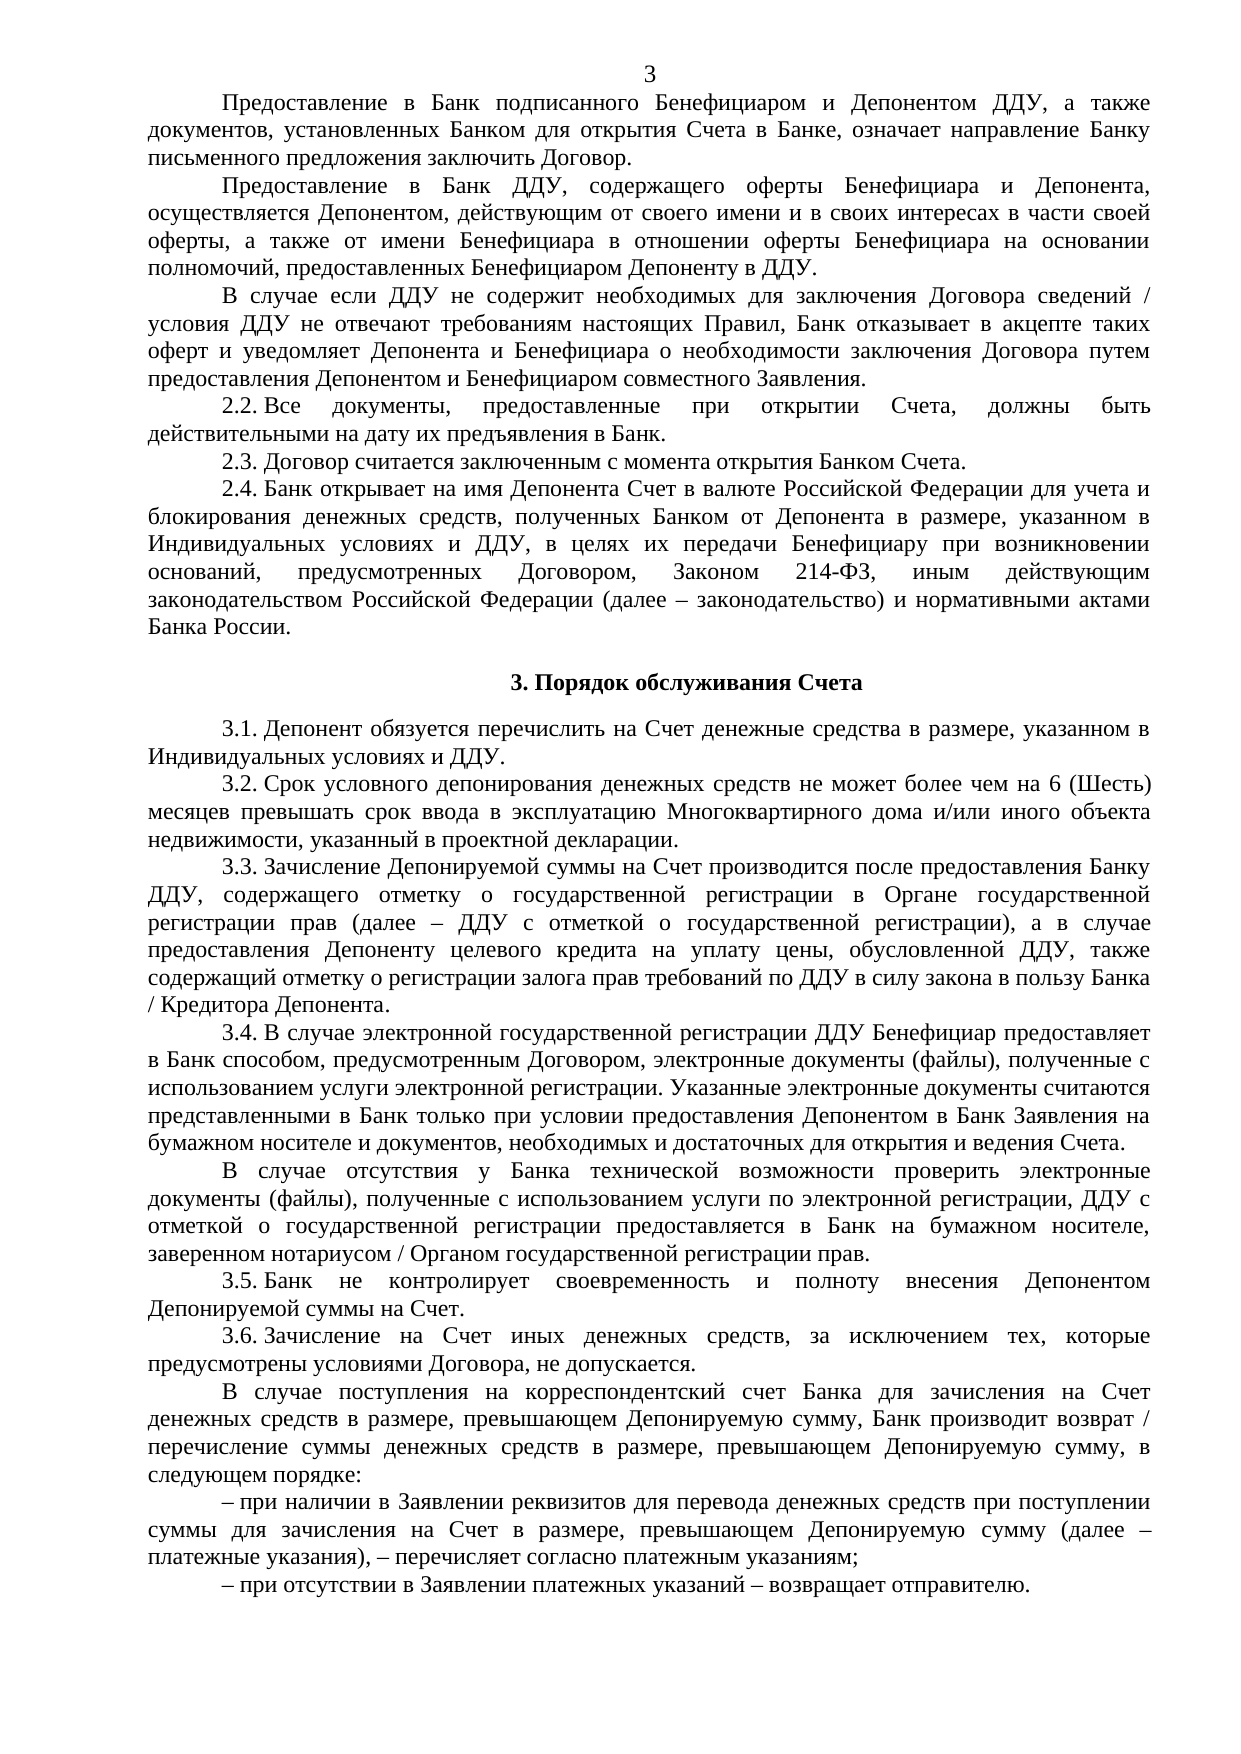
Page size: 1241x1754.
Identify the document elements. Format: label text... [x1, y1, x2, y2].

text 3.2. Срок условного депонирования денежных средств не может более чем на 6 (Шесть) месяцев превышать срок ввода в эксплуатацию Многоквартирного дома и/или иного объекта недвижимости, указанный в проектной декларации. [148, 769, 1152, 852]
text 3.6. Зачисление на Счет иных денежных средств, за исключением тех, которые предусмотрены условиями Договора, не допускается. [148, 1322, 1152, 1377]
text 3.4. В случае электронной государственной регистрации ДДУ Бенефициар предоставляет в Банк способом, предусмотренным Договором, электронные документы (файлы), полученные с использованием услуги электронной регистрации. Указанные электронные документы считаются представленными в Банк только при условии предоставления Депонентом в Банк Заявления на бумажном носителе и документов, необходимых и достаточных для открытия и ведения Счета. [148, 1018, 1152, 1156]
text 3.1. Депонент обязуется перечислить на Счет денежные средства в размере, указанном в Индивидуальных условиях и ДДУ. [148, 714, 1152, 769]
text В случае если ДДУ не содержит необходимых для заключения Договора сведений / условия ДДУ не отвечают требованиям настоящих Правил, Банк отказывает в акцепте таких оферт и уведомляет Депонента и Бенефициара о необходимости заключения Договора путем предоставления Депонентом и Бенефициаром совместного Заявления. [148, 281, 1152, 391]
text 2.2. Все документы, предоставленные при открытии Счета, должны быть действительными на дату их предъявления в Банк. [148, 391, 1152, 447]
text 3.3. Зачисление Депонируемой суммы на Счет производится после предоставления Банку ДДУ, содержащего отметку о государственной регистрации в Органе государственной регистрации прав (далее – ДДУ с отметкой о государственной регистрации), а в случае предоставления Депоненту целевого кредита на уплату цены, обусловленной ДДУ, также содержащий отметку о регистрации залога прав требований по ДДУ в силу закона в пользу Банка / Кредитора Депонента. [148, 852, 1152, 1018]
list 2.4. Банк открывает на имя Депонента Счет в валюте Российской Федерации для учета и блокирования денежных средств, полученных Банком от Депонента в размере, указанном в Индивидуальных условиях и ДДУ, в целях их передачи Бенефициару при возникновении оснований, предусмотренных Договором, Законом 214-ФЗ, иным действующим законодательством Российской Федерации (далее – законодательство) и нормативными актами Банка России. [148, 474, 1152, 640]
text – при отсутствии в Заявлении платежных указаний – возвращает отправителю. [148, 1570, 1152, 1598]
text В случае поступления на корреспондентский счет Банка для зачисления на Счет денежных средств в размере, превышающем Депонируемую сумму, Банк производит возврат / перечисление суммы денежных средств в размере, превышающем Депонируемую сумму, в следующем порядке: [148, 1377, 1152, 1487]
text 3. Порядок обслуживания Счета [148, 667, 1152, 695]
text В случае отсутствия у Банка технической возможности проверить электронные документы (файлы), полученные с использованием услуги по электронной регистрации, ДДУ с отметкой о государственной регистрации предоставляется в Банк на бумажном носителе, заверенном нотариусом / Органом государственной регистрации прав. [148, 1156, 1152, 1266]
list 2.3. Договор считается заключенным с момента открытия Банком Счета. [148, 447, 1152, 474]
text – при наличии в Заявлении реквизитов для перевода денежных средств при поступлении суммы для зачисления на Счет в размере, превышающем Депонируемую сумму (далее – платежные указания), – перечисляет согласно платежным указаниям; [148, 1487, 1152, 1570]
list Предоставление в Банк подписанного Бенефициаром и Депонентом ДДУ, а также документов, установленных Банком для открытия Счета в Банке, означает направление Банку письменного предложения заключить Договор. [148, 88, 1152, 171]
list 3.5. Банк не контролирует своевременность и полноту внесения Депонентом Депонируемой суммы на Счет. [148, 1266, 1152, 1322]
list Предоставление в Банк ДДУ, содержащего оферты Бенефициара и Депонента, осуществляется Депонентом, действующим от своего имени и в своих интересах в части своей оферты, а также от имени Бенефициара в отношении оферты Бенефициара на основании полномочий, предоставленных Бенефициаром Депоненту в ДДУ. [148, 171, 1152, 281]
